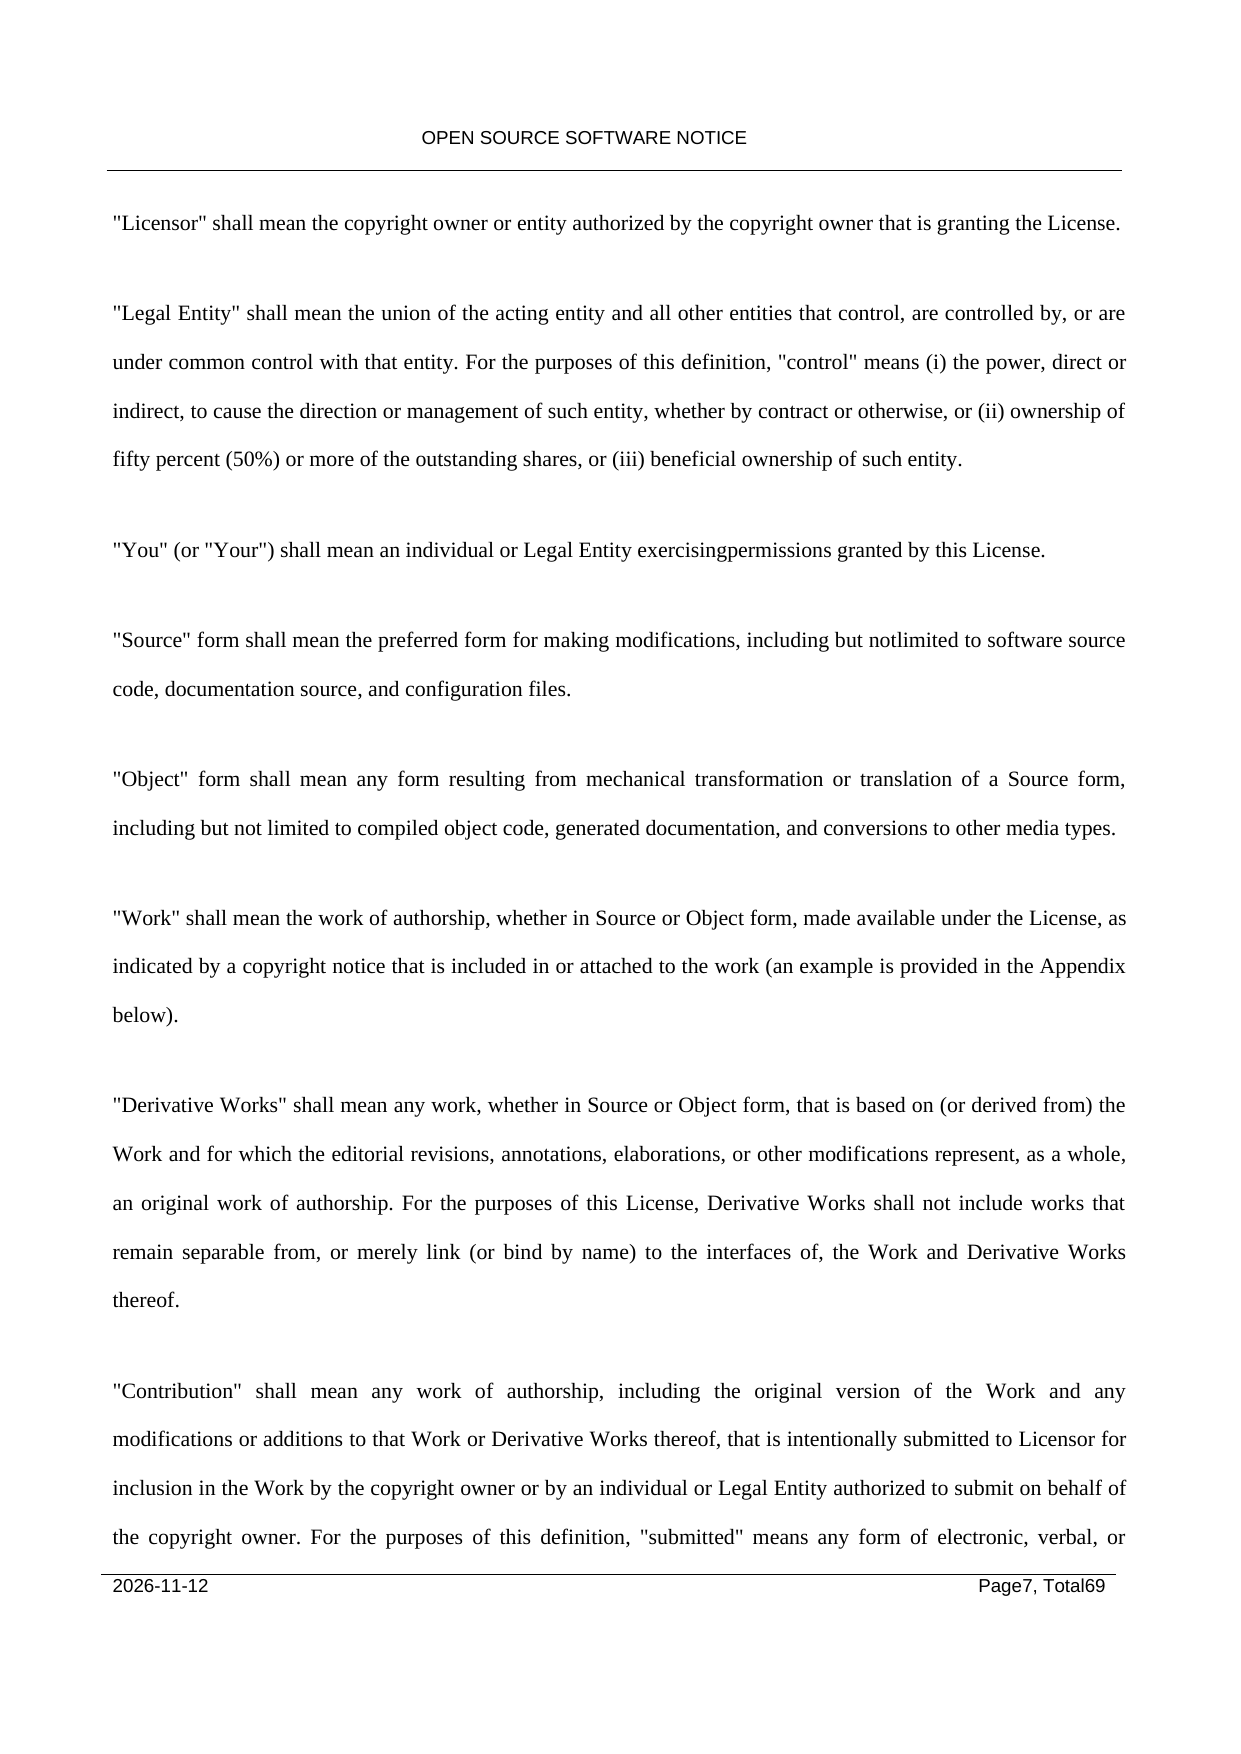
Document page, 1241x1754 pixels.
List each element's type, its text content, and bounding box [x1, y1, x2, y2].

text "Object" form shall mean any form resulting from mechanical transformation or translation of a Source form, including but not limited to compiled object code, generated documentation, and conversions to other media types. [112, 762, 1128, 843]
text "You" (or "Your") shall mean an individual or Legal Entity exercisingpermissions granted by this License. [112, 533, 1128, 566]
text "Source" form shall mean the preferred form for making modifications, including but notlimited to software source code, documentation source, and configuration files. [112, 623, 1128, 704]
text "Derivative Works" shall mean any work, whether in Source or Object form, that is based on (or derived from) the Work and for which the editorial revisions, annotations, elaborations, or other modifications represent, as a whole, an original work of authorship. For the purposes of this License, Derivative Works shall not include works that remain separable from, or merely link (or bind by name) to the interfaces of, the Work and Derivative Works thereof. [112, 1089, 1128, 1316]
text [112, 1374, 1128, 1553]
text "Work" shall mean the work of authorship, whether in Source or Object form, made available under the License, as indicated by a copyright notice that is included in or attached to the work (an example is provided in the Appendix below). [112, 901, 1128, 1031]
text "Licensor" shall mean the copyright owner or entity authorized by the copyright owner that is granting the License. [112, 206, 1128, 239]
text "Legal Entity" shall mean the union of the acting entity and all other entities that control, are controlled by, or are under common control with that entity. For the purposes of this definition, "control" means (i) the power, direct or indirect, to cause the direction or management of such entity, whether by contract or otherwise, or (ii) ownership of fifty percent (50%) or more of the outstanding shares, or (iii) beneficial ownership of such entity. [112, 297, 1128, 475]
